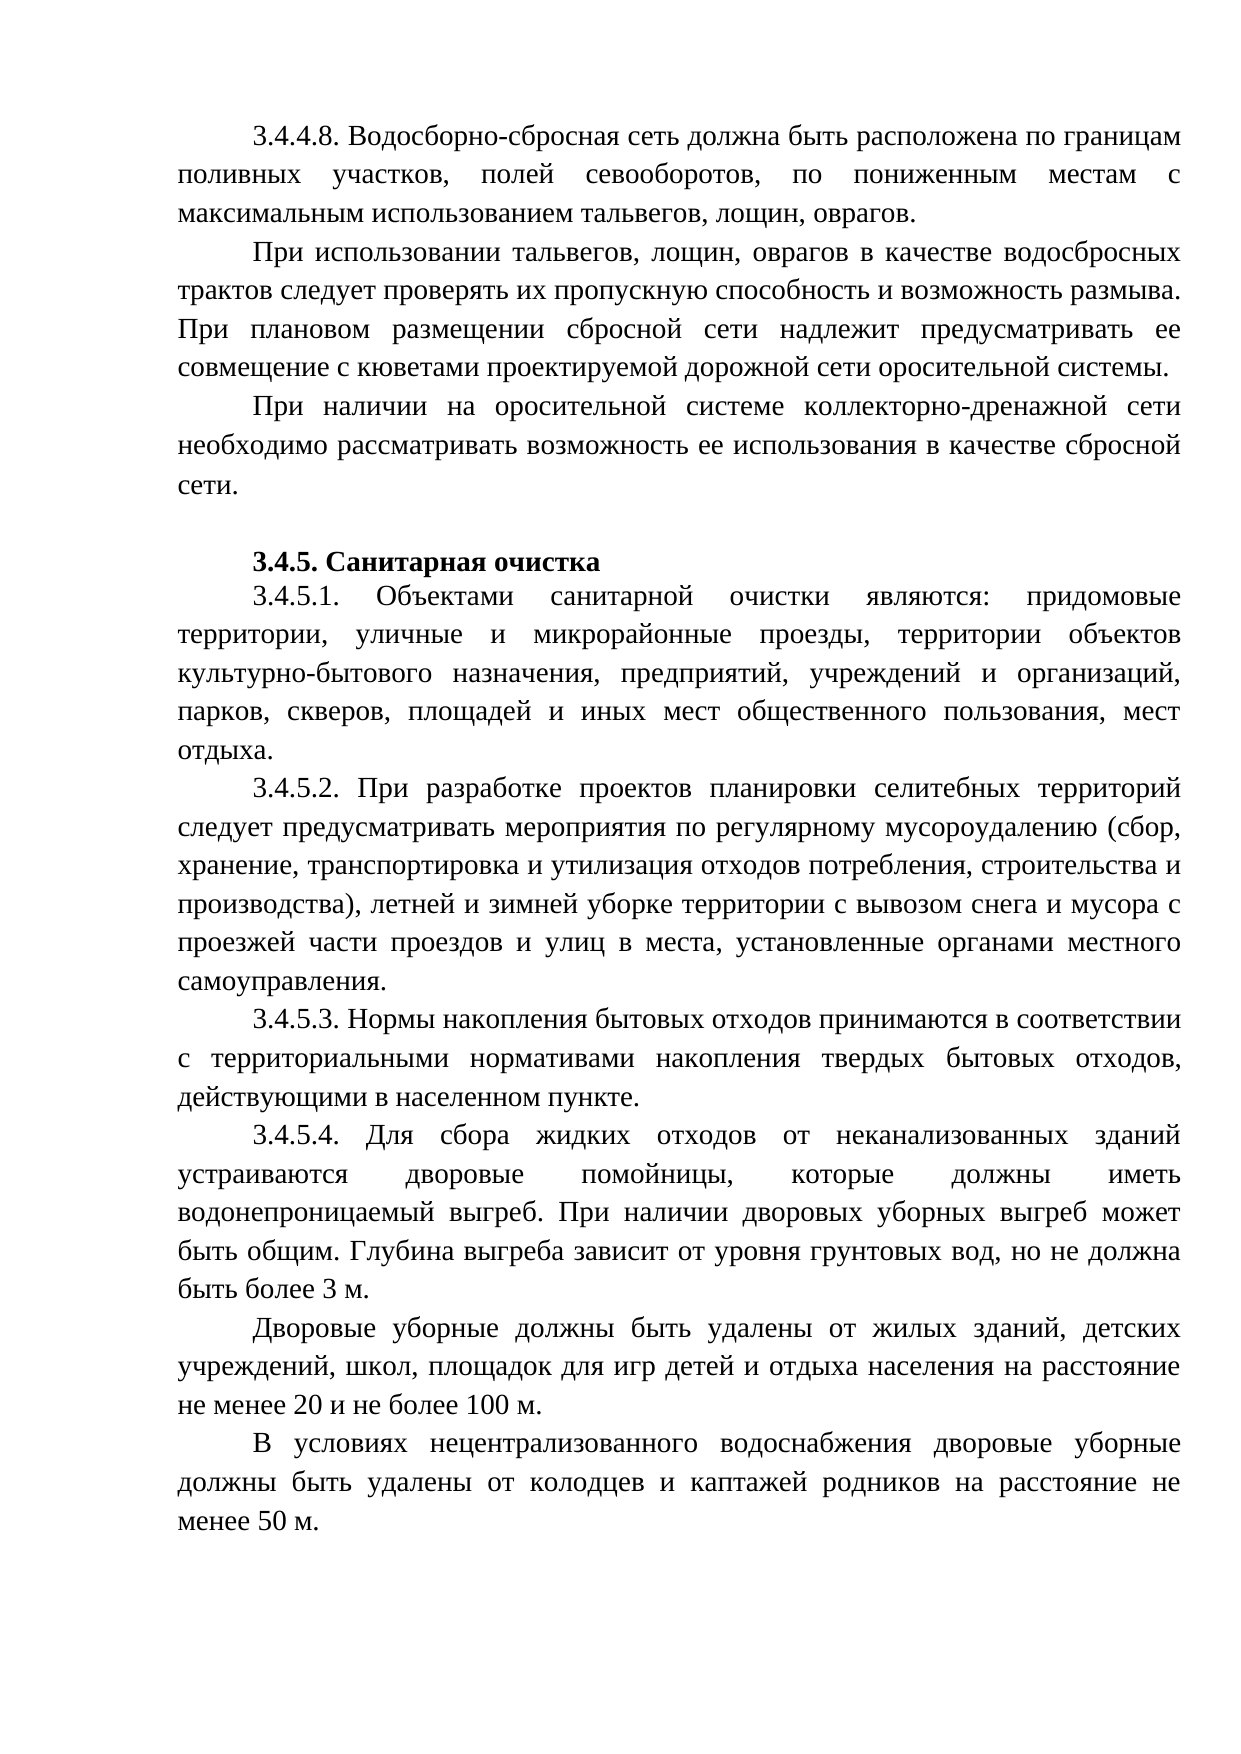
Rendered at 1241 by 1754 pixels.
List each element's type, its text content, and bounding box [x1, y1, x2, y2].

text 3.4.5. Санитарная очистка [177, 544, 1182, 578]
text При наличии на оросительной системе коллекторно-дренажной сети необходимо рассматривать возможность ее использования в качестве сбросной сети. [177, 388, 1182, 501]
text При использовании тальвегов, лощин, оврагов в качестве водосбросных трактов следует проверять их пропускную способность и возможность размыва. При плановом размещении сбросной сети надлежит предусматривать ее совмещение с кюветами проектируемой дорожной сети оросительной системы. [177, 234, 1182, 383]
text 3.4.4.8. Водосборно-сбросная сеть должна быть расположена по границам поливных участков, полей севооборотов, по пониженным местам с максимальным использованием тальвегов, лощин, оврагов. [177, 118, 1182, 229]
text 3.4.5.1. Объектами санитарной очистки являются: придомовые территории, уличные и микрорайонные проезды, территории объектов культурно-бытового назначения, предприятий, учреждений и организаций, парков, скверов, площадей и иных мест общественного пользования, мест отдыха. [177, 578, 1182, 765]
text 3.4.5.2. При разработке проектов планировки селитебных территорий следует предусматривать мероприятия по регулярному мусороудалению (сбор, хранение, транспортировка и утилизация отходов потребления, строительства и производства), летней и зимней уборке территории с вывозом снега и мусора с проезжей части проездов и улиц в места, установленные органами местного самоуправления. [177, 770, 1182, 997]
text В условиях нецентрализованного водоснабжения дворовые уборные должны быть удалены от колодцев и каптажей родников на расстояние не менее 50 м. [177, 1426, 1182, 1536]
text Дворовые уборные должны быть удалены от жилых зданий, детских учреждений, школ, площадок для игр детей и отдыха населения на расстояние не менее 20 и не более 100 м. [177, 1310, 1182, 1421]
text 3.4.5.3. Нормы накопления бытовых отходов принимаются в соответствии с территориальными нормативами накопления твердых бытовых отходов, действующими в населенном пункте. [177, 1002, 1182, 1112]
text 3.4.5.4. Для сбора жидких отходов от неканализованных зданий устраиваются дворовые помойницы, которые должны иметь водонепроницаемый выгреб. При наличии дворовых уборных выгреб может быть общим. Глубина выгреба зависит от уровня грунтовых вод, но не должна быть более 3 м. [177, 1117, 1182, 1305]
